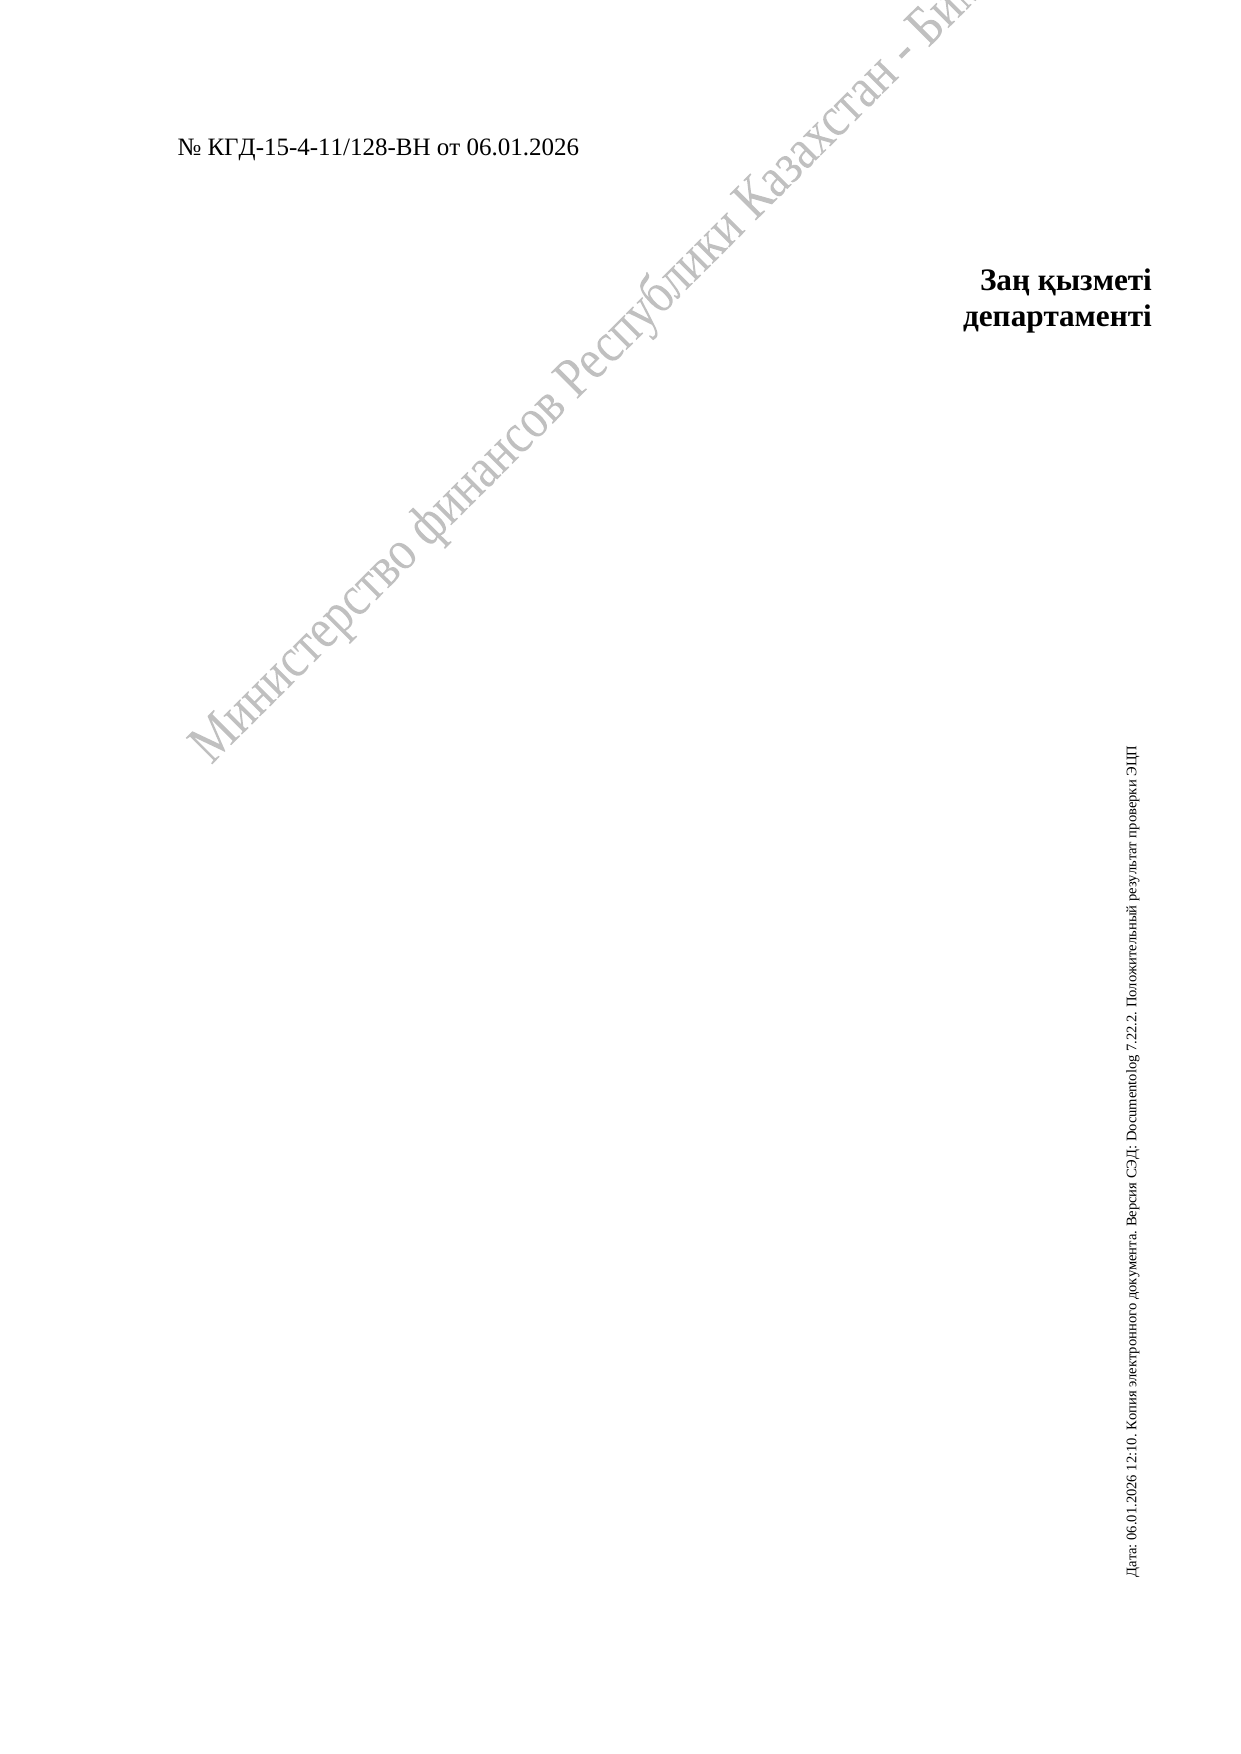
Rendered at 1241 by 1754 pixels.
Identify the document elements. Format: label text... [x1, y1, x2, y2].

text № КГД-15-4-11/128-ВН от 06.01.2026 [177, 132, 1152, 160]
text Заң қызметі департаменті [177, 261, 1152, 333]
